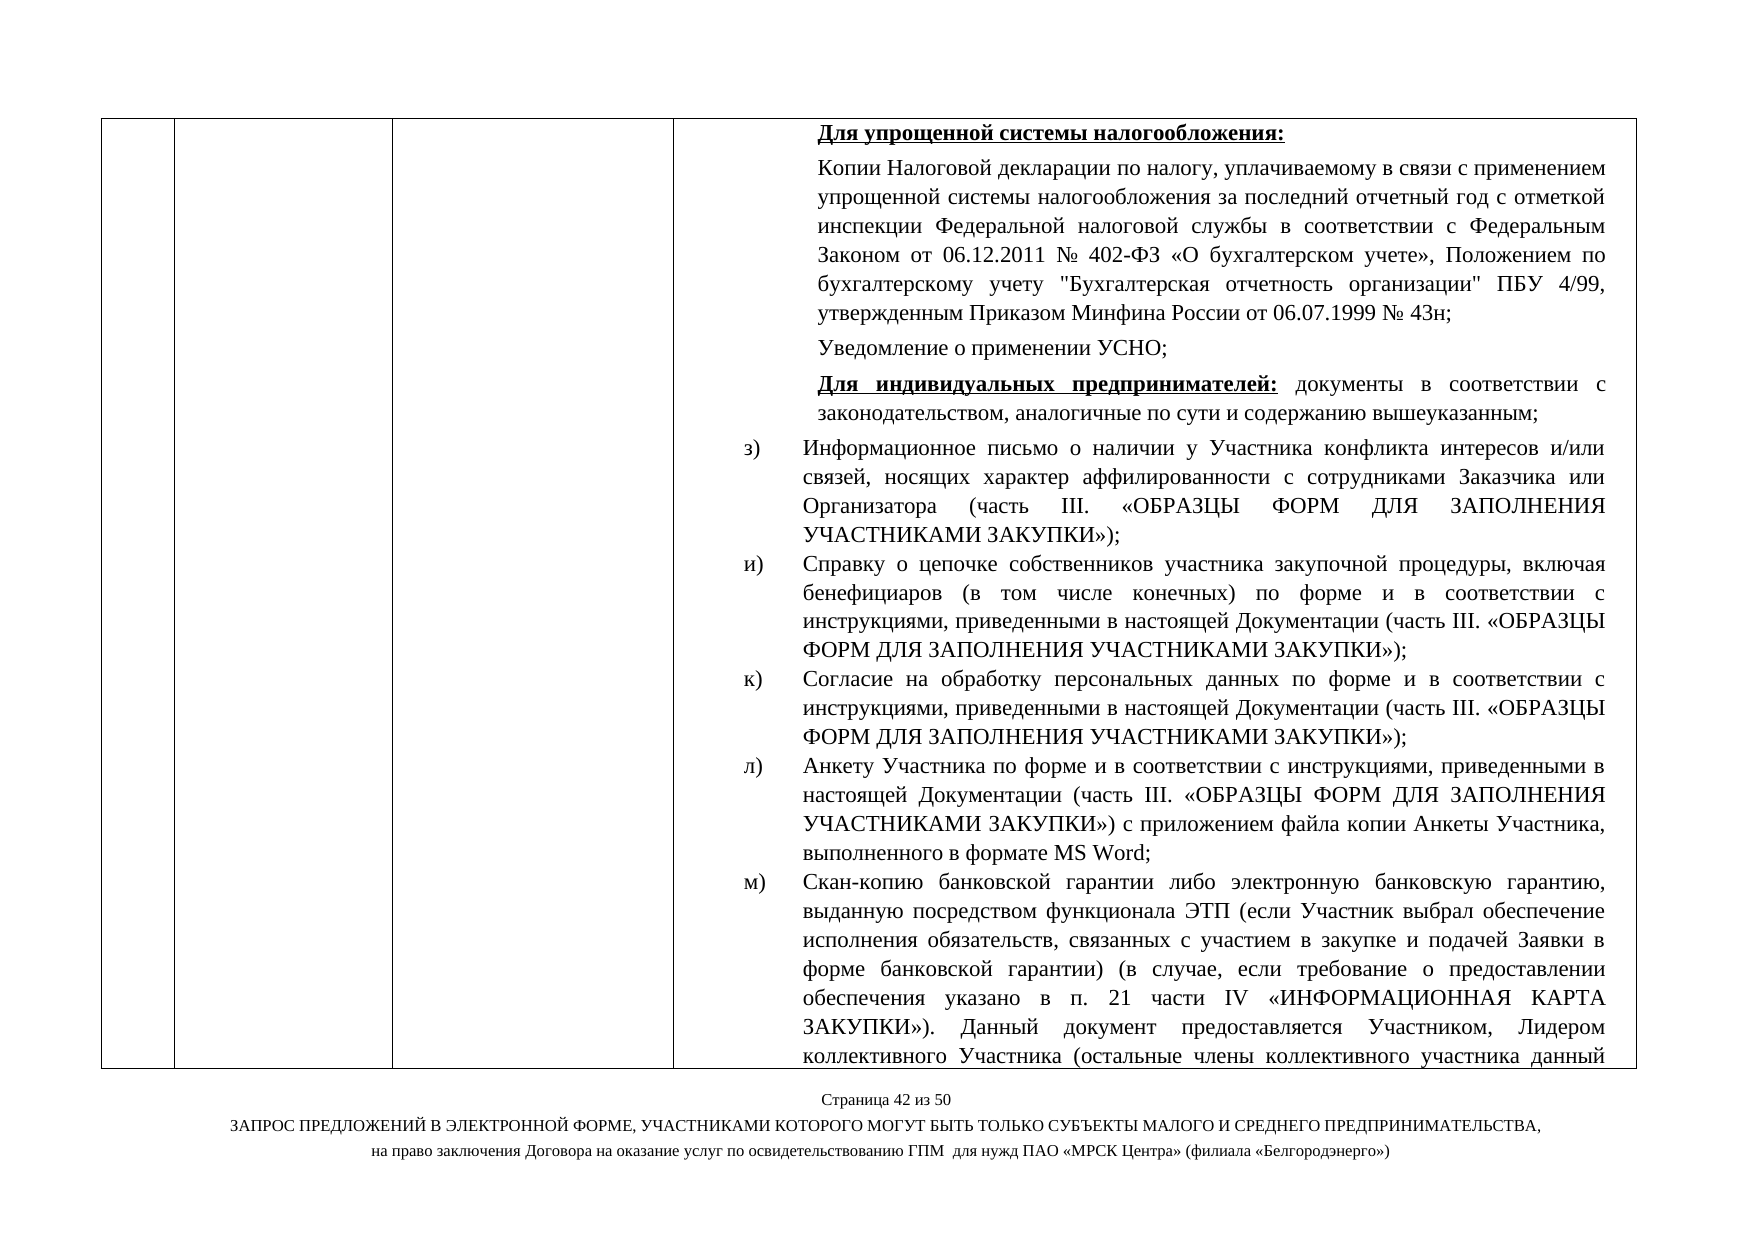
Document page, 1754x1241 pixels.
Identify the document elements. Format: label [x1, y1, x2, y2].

table_cell [393, 119, 673, 1068]
table_cell [102, 119, 174, 1068]
table_cell [674, 119, 1636, 1068]
table_cell [175, 119, 392, 1068]
